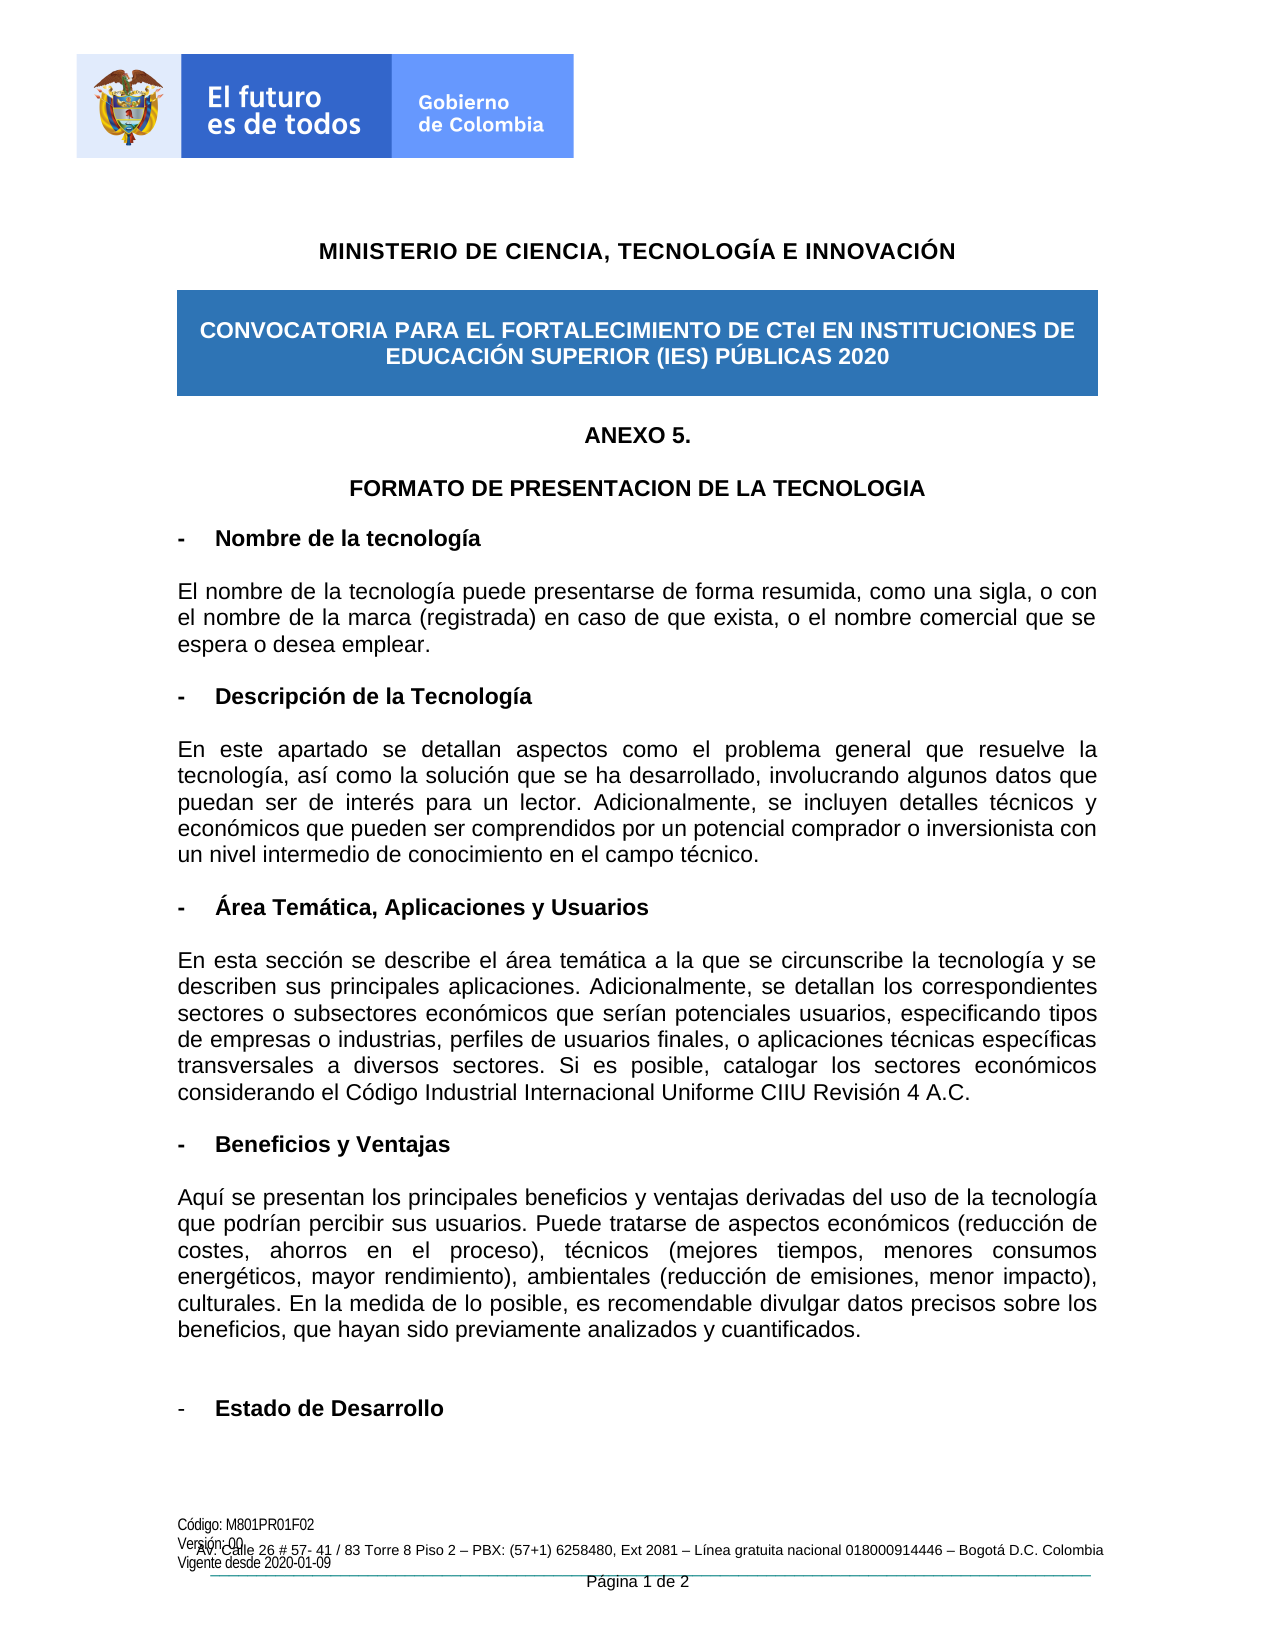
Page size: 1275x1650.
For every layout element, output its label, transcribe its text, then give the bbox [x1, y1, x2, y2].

text En esta sección se describe el área temática a la que se circunscribe la tecnología y se describen sus principales aplicaciones. Adicionalmente, se detallan los correspondientes sectores o subsectores económicos que serían potenciales usuarios, especificando tipos de empresas o industrias, perfiles de usuarios finales, o aplicaciones técnicas específicas transversales a diversos sectores. Si es posible, catalogar los sectores económicos considerando el Código Industrial Internacional Uniforme CIIU Revisión 4 A.C. [177, 947, 1098, 1105]
list Nombre de la tecnología [177, 525, 1098, 552]
text ANEXO 5. [177, 422, 1098, 448]
picture [76, 54, 574, 158]
list Descripción de la Tecnología [177, 683, 1098, 710]
text Aquí se presentan los principales beneficios y ventajas derivadas del uso de la tecnología que podrían percibir sus usuarios. Puede tratarse de aspectos económicos (reducción de costes, ahorros en el proceso), técnicos (mejores tiempos, menores consumos energéticos, mayor rendimiento), ambientales (reducción de emisiones, menor impacto), culturales. En la medida de lo posible, es recomendable divulgar datos precisos sobre los beneficios, que hayan sido previamente analizados y cuantificados. [177, 1184, 1098, 1342]
list Estado de Desarrollo [177, 1395, 1098, 1421]
text MINISTERIO DE CIENCIA, TECNOLOGÍA E INNOVACIÓN [177, 238, 1098, 264]
list Área Temática, Aplicaciones y Usuarios [177, 894, 1098, 921]
text En este apartado se detallan aspectos como el problema general que resuelve la tecnología, así como la solución que se ha desarrollado, involucrando algunos datos que puedan ser de interés para un lector. Adicionalmente, se incluyen detalles técnicos y económicos que pueden ser comprendidos por un potencial comprador o inversionista con un nivel intermedio de conocimiento en el campo técnico. [177, 736, 1098, 868]
text FORMATO DE PRESENTACION DE LA TECNOLOGIA [177, 475, 1098, 501]
text El nombre de la tecnología puede presentarse de forma resumida, como una sigla, o con el nombre de la marca (registrada) en caso de que exista, o el nombre comercial que se espera o desea emplear. [177, 578, 1098, 657]
list Beneficios y Ventajas [177, 1131, 1098, 1158]
text CONVOCATORIA PARA EL FORTALECIMIENTO DE CTeI EN INSTITUCIONES DE EDUCACIÓN SUPERIOR (IES) PÚBLICAS 2020 [177, 317, 1098, 369]
